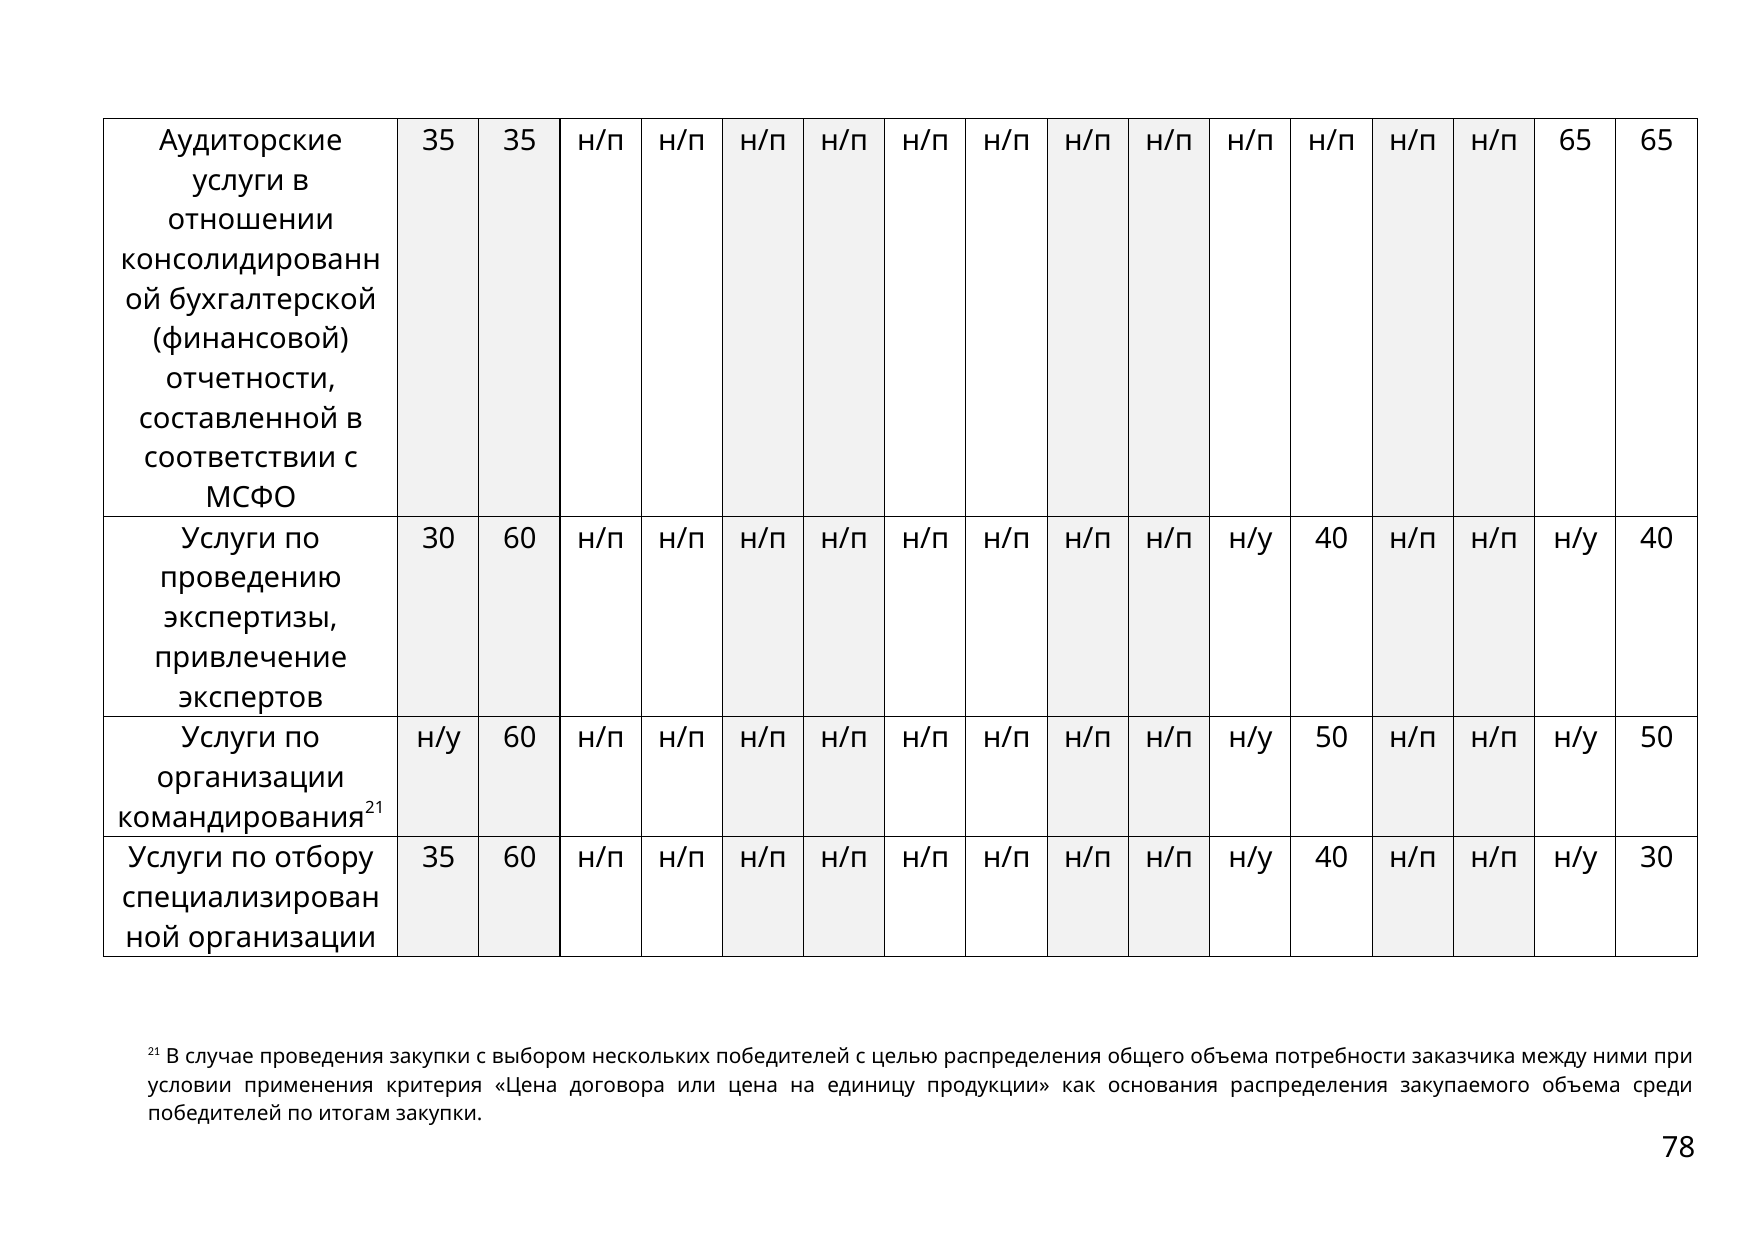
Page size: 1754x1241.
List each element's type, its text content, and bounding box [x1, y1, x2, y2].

table_cell н/у [1210, 717, 1290, 836]
table_cell 35 [398, 119, 478, 516]
table_cell 35 [398, 837, 478, 956]
table_cell н/п [642, 517, 722, 716]
table_cell н/у [398, 717, 478, 836]
table_cell 40 [1616, 517, 1697, 716]
table_cell н/у [1210, 837, 1290, 956]
table_cell н/п [561, 119, 641, 516]
table_cell н/п [1210, 119, 1290, 516]
table_cell 50 [1616, 717, 1697, 836]
table_cell н/п [1454, 517, 1534, 716]
table_cell н/п [1129, 837, 1209, 956]
table_cell н/п [561, 517, 641, 716]
table_cell н/п [804, 837, 884, 956]
table_cell н/п [966, 717, 1047, 836]
table_cell н/п [723, 517, 803, 716]
table_cell н/п [966, 517, 1047, 716]
table_cell н/п [804, 717, 884, 836]
table_cell н/п [1373, 517, 1453, 716]
table_cell 65 [1616, 119, 1697, 516]
table_cell н/п [1129, 119, 1209, 516]
table_cell н/п [723, 837, 803, 956]
table_cell 30 [1616, 837, 1697, 956]
table_cell н/у [1535, 517, 1615, 716]
table_cell н/п [1048, 517, 1128, 716]
table_cell н/п [642, 837, 722, 956]
table_cell н/п [1454, 119, 1534, 516]
table_cell н/п [885, 837, 965, 956]
table_cell 60 [479, 717, 559, 836]
table_cell 60 [479, 837, 559, 956]
table_cell н/п [642, 119, 722, 516]
table_cell н/п [1373, 717, 1453, 836]
table_cell н/п [1129, 717, 1209, 836]
table_cell н/у [1210, 517, 1290, 716]
table_cell н/п [804, 517, 884, 716]
table_cell н/п [723, 119, 803, 516]
table_cell н/п [966, 837, 1047, 956]
table_cell 40 [1291, 517, 1372, 716]
table_cell Услуги по проведению экспертизы, привлечение экспертов [104, 517, 397, 716]
table_cell н/п [804, 119, 884, 516]
table_cell 50 [1291, 717, 1372, 836]
table_cell н/п [885, 119, 965, 516]
table_cell н/п [1048, 717, 1128, 836]
table_cell 35 [479, 119, 559, 516]
table_cell н/п [642, 717, 722, 836]
table_cell 60 [479, 517, 559, 716]
table_cell н/п [1373, 119, 1453, 516]
table_cell 40 [1291, 837, 1372, 956]
table_cell Аудиторские услуги в отношении консолидированной бухгалтерской (финансовой) отчетности, составленной в соответствии с МСФО [104, 119, 397, 516]
table_cell н/п [723, 717, 803, 836]
table_cell н/п [561, 717, 641, 836]
table_cell 65 [1535, 119, 1615, 516]
table_cell Услуги по отбору специализированной организации [104, 837, 397, 956]
table_cell н/п [885, 717, 965, 836]
table_cell н/п [966, 119, 1047, 516]
table_cell н/п [561, 837, 641, 956]
table_cell н/у [1535, 717, 1615, 836]
table_cell н/п [1048, 119, 1128, 516]
table_cell н/п [1291, 119, 1372, 516]
table_cell 30 [398, 517, 478, 716]
table_cell н/п [1048, 837, 1128, 956]
table_cell Услуги по организации командирования [104, 717, 397, 836]
table_cell н/п [1129, 517, 1209, 716]
table_cell н/п [1454, 837, 1534, 956]
table_cell н/п [885, 517, 965, 716]
table_cell н/п [1373, 837, 1453, 956]
table_cell н/п [1454, 717, 1534, 836]
table_cell н/у [1535, 837, 1615, 956]
